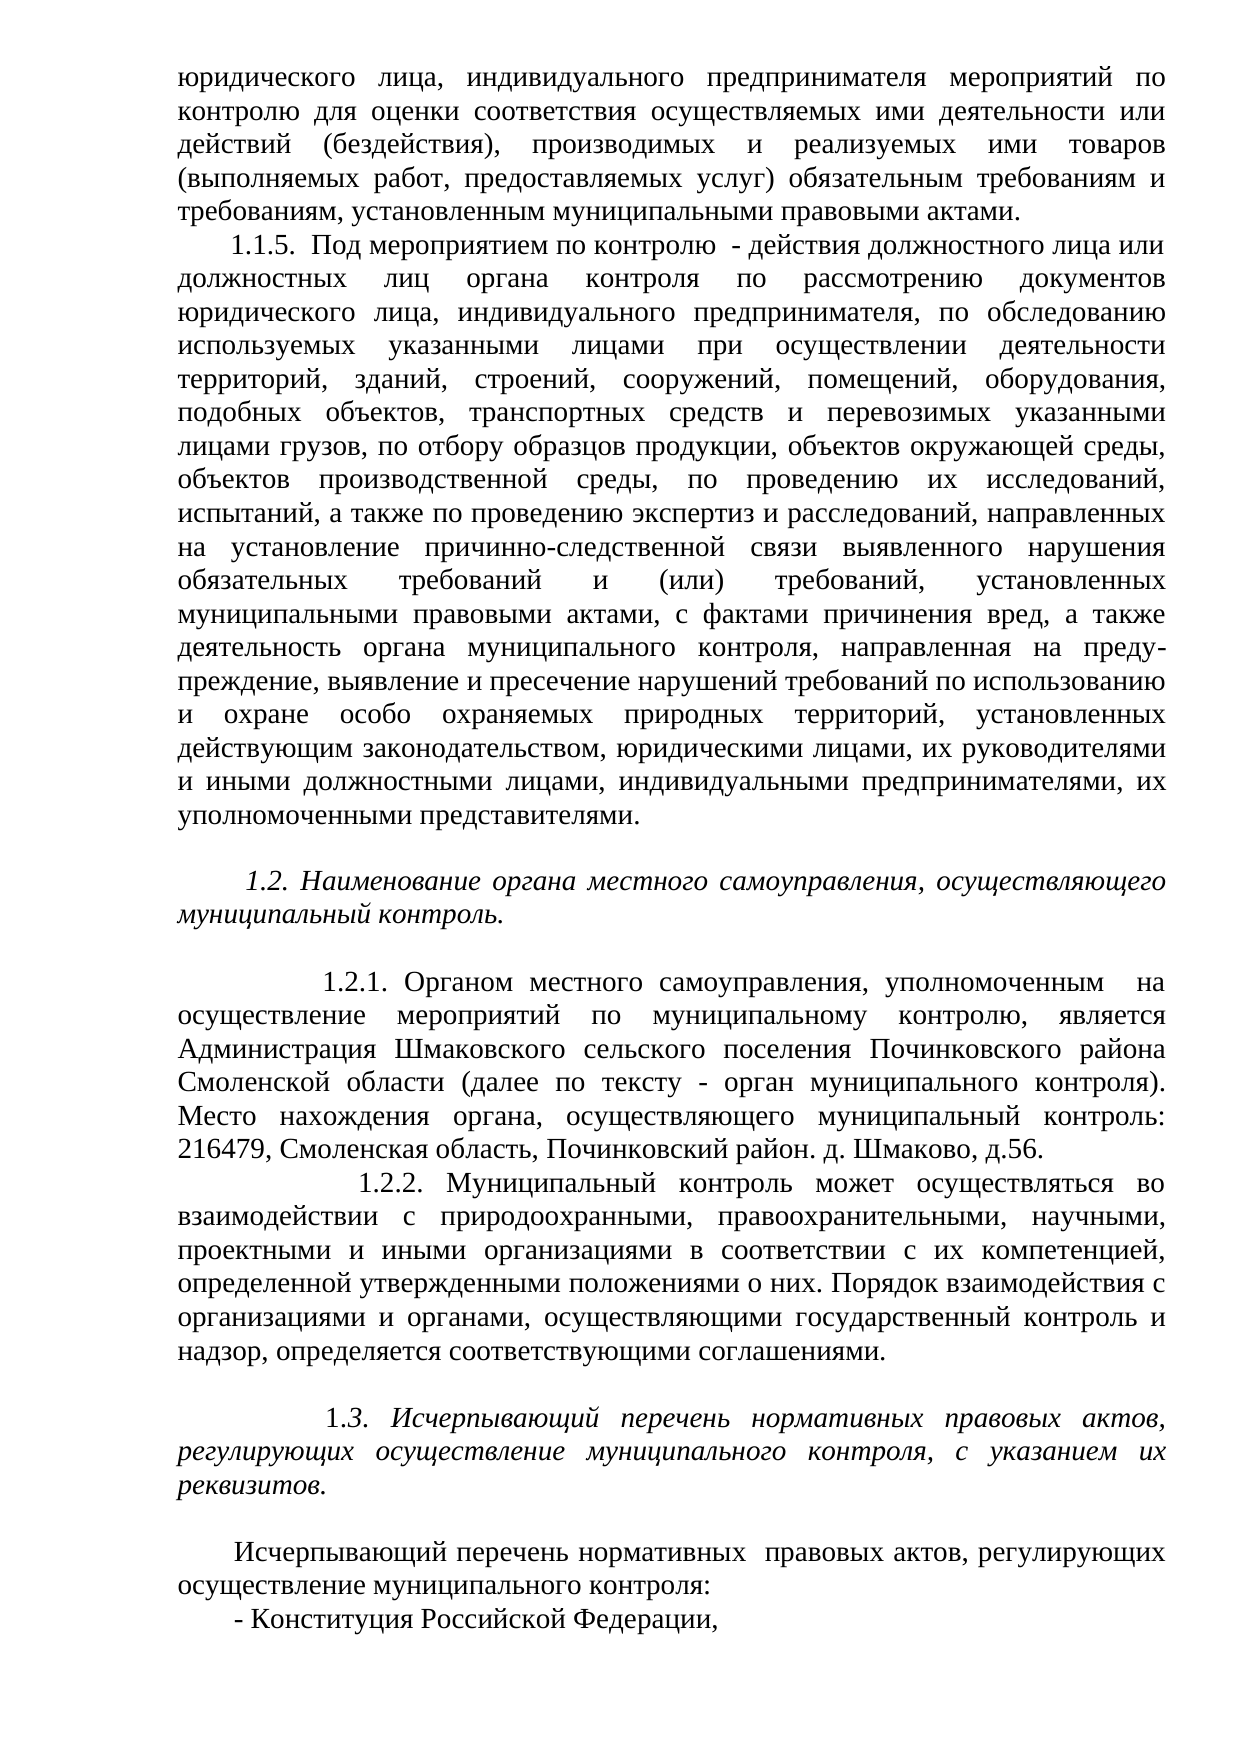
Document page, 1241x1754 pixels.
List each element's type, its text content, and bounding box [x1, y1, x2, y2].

text 1.1.5. Под мероприятием по контролю - действия должностного лица или должностных лиц органа контроля по рассмотрению документов юридического лица, индивидуального предпринимателя, по обследованию используемых указанными лицами при осуществлении деятельности территорий, зданий, строений, сооружений, помещений, оборудования, подобных объектов, транспортных средств и перевозимых указанными лицами грузов, по отбору образцов продукции, объектов окружающей среды, объектов производственной среды, по проведению их исследований, испытаний, а также по проведению экспертиз и расследований, направленных на установление причинно-следственной связи выявленного нарушения обязательных требований и (или) требований, установленных муниципальными правовыми актами, с фактами причинения вред, а также деятельность органа муниципального контроля, направленная на предупреждение, выявление и пресечение нарушений требований по использованию и охране особо охраняемых природных территорий, установленных действующим законодательством, юридическими лицами, их руководителями и иными должностными лицами, индивидуальными предпринимателями, их уполномоченными представителями. [177, 227, 1167, 831]
text 1.2.1. Органом местного самоуправления, уполномоченным на осуществление мероприятий по муниципальному контролю, является Администрация Шмаковского сельского поселения Починковского района Смоленской области (далее по тексту - орган муниципального контроля). Место нахождения органа, осуществляющего муниципальный контроль: 216479, Смоленская область, Починковский район. д. Шмаково, д.56. [177, 964, 1167, 1165]
text 1.3. Исчерпывающий перечень нормативных правовых актов, регулирующих осуществление муниципального контроля, с указанием их реквизитов. [177, 1400, 1167, 1500]
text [177, 59, 1167, 227]
text - Конституция Российской Федерации, [177, 1601, 1167, 1634]
text Исчерпывающий перечень нормативных правовых актов, регулирующих осуществление муниципального контроля: [177, 1534, 1167, 1601]
text 1.2.2. Муниципальный контроль может осуществляться во взаимодействии с природоохранными, правоохранительными, научными, проектными и иными организациями в соответствии с их компетенцией, определенной утвержденными положениями о них. Порядок взаимодействия с организациями и органами, осуществляющими государственный контроль и надзор, определяется соответствующими соглашениями. [177, 1165, 1167, 1366]
text 1.2. Наименование органа местного самоуправления, осуществляющего муниципальный контроль. [177, 863, 1167, 930]
